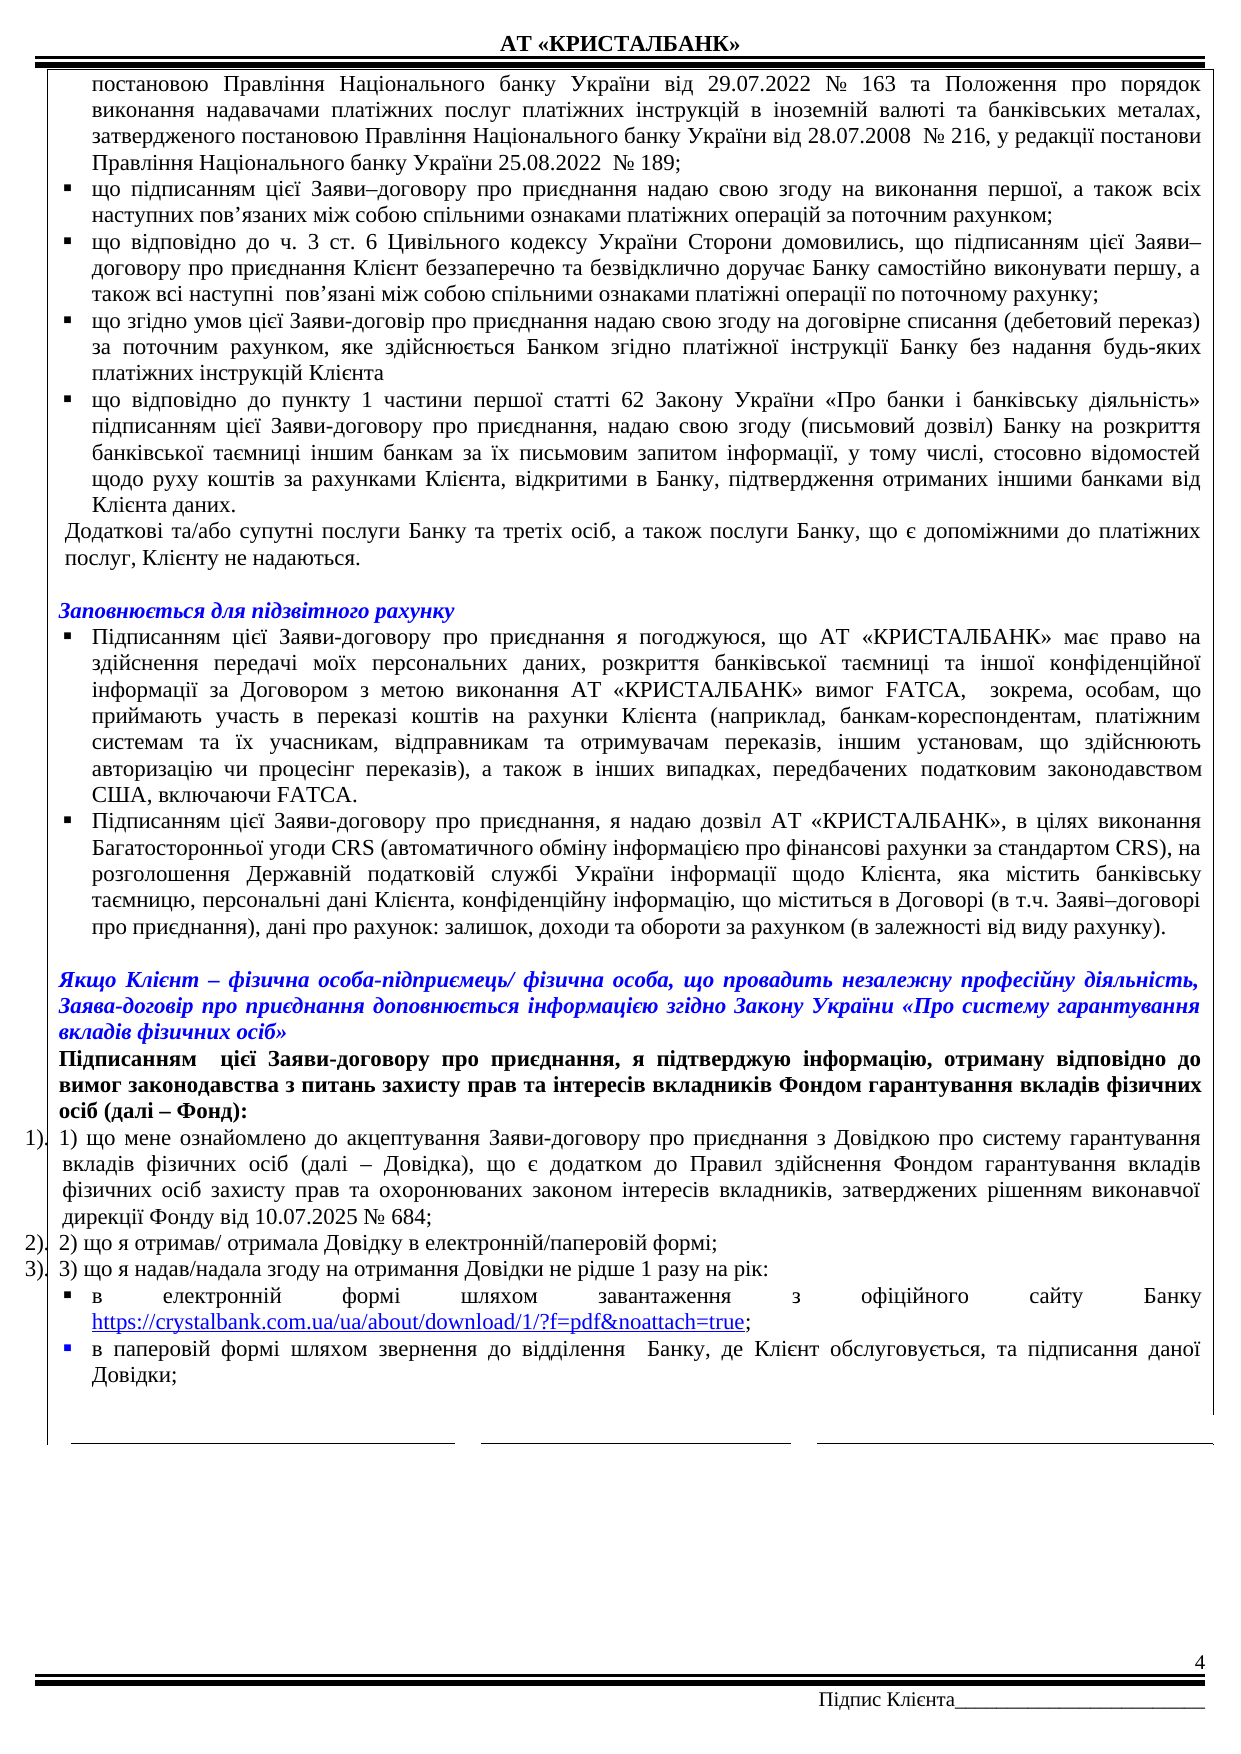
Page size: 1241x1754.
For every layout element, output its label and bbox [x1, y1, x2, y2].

table_cell [48, 70, 1213, 1444]
